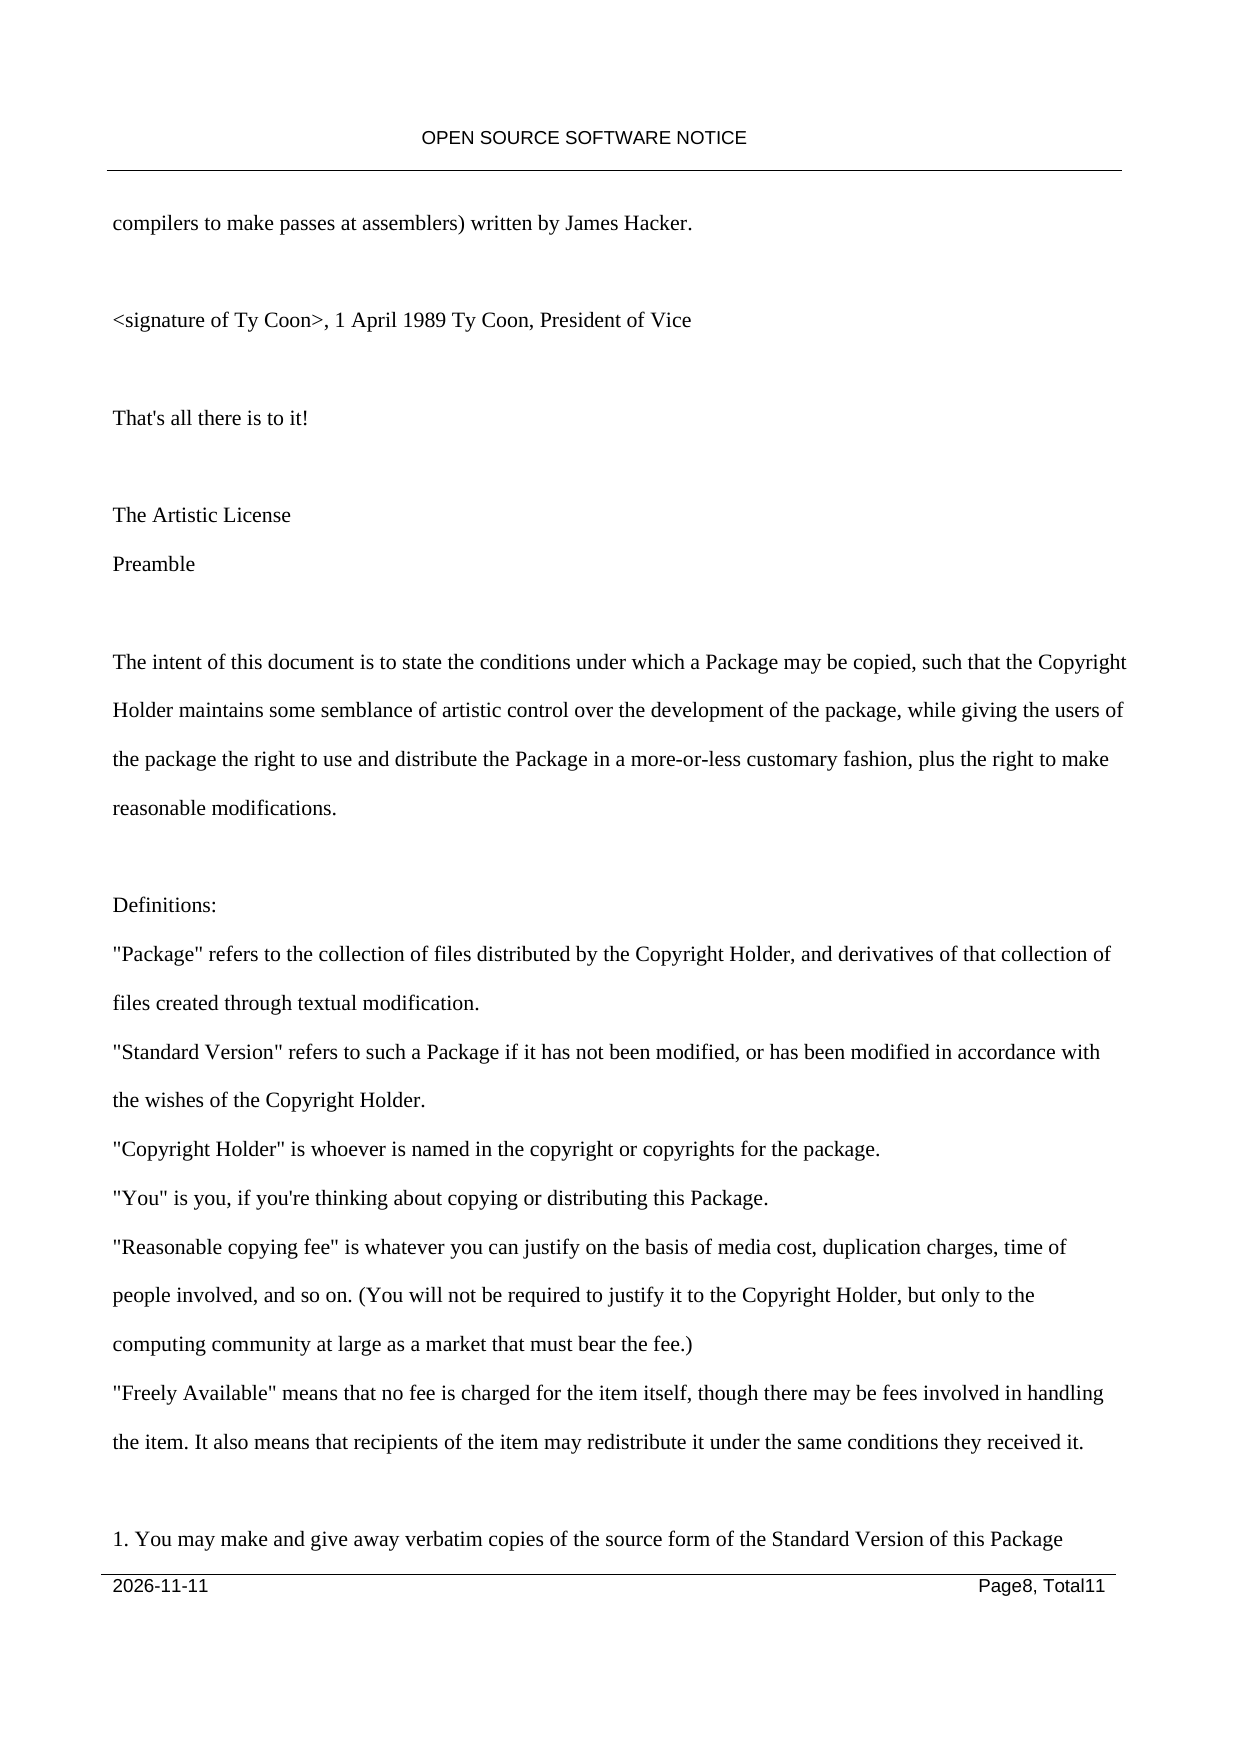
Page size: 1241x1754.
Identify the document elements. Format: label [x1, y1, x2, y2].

text [112, 206, 1128, 1555]
